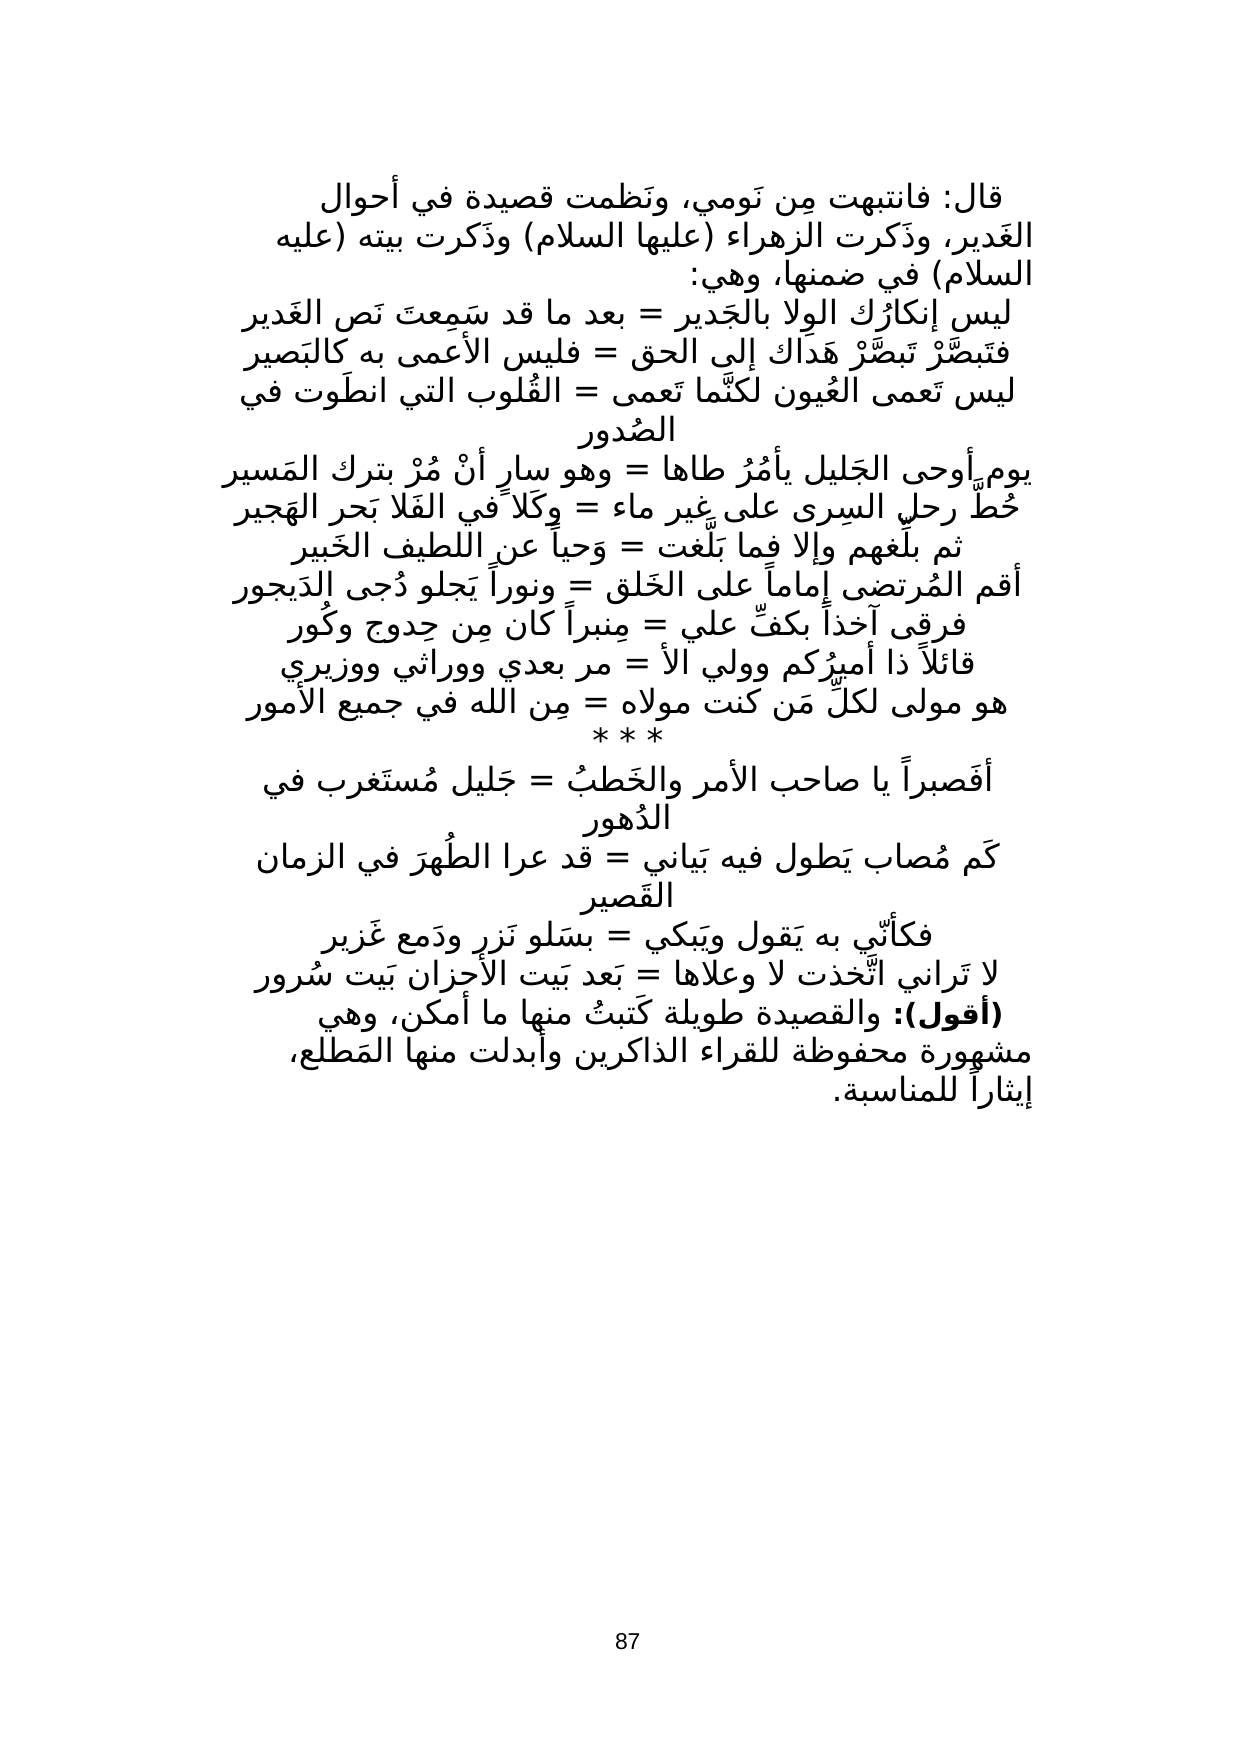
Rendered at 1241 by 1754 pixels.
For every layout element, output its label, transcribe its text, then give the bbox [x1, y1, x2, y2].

text أفَصبراً يا صاحب الأمر والخَطبُ = جَليل مُستَغرب في الدُهور [222, 760, 1033, 838]
text هو مولى لكلِّ مَن كنت مولاه = مِن الله في جميع الأمور [222, 682, 1033, 721]
text حُطَّ رحل السِرى على غير ماء = وكَلا في الفَلا بَحر الهَجير [222, 488, 1033, 527]
text فرقى آخذاً بكفِّ علي = مِنبراً كان مِن حِدوج وكُور [222, 604, 1033, 643]
text ليس إنكارُك الوِلا بالجَدير = بعد ما قد سَمِعتَ نَص الغَدير [222, 294, 1033, 333]
text فكأنّي به يَقول ويَبكي = بسَلو نَزر ودَمع غَزير [222, 915, 1033, 954]
text كَم مُصاب يَطول فيه بَياني = قد عرا الطُهرَ في الزمان القَصير [222, 838, 1033, 915]
text فتَبصَّرْ تَبصَّرْ هَداك إلى الحق = فليس الأعمى به كالبَصير [222, 333, 1033, 371]
text يوم أوحى الجَليل يأمُرُ طاها = وهو سارٍ أنْ مُرْ بترك المَسير [222, 449, 1033, 488]
text * * * [222, 721, 1033, 760]
text ليس تَعمى العُيون لكنَّما تَعمى = القُلوب التي انطَوت في الصُدور [222, 371, 1033, 449]
text ثم بلِّغهم وإلا فما بَلَّغت = وَحياً عن اللطيف الخَبير [222, 527, 1033, 566]
text لا تَراني اتَّخذت لا وعلاها = بَعد بَيت الأحزان بَيت سُرور [222, 954, 1033, 993]
text أقم المُرتضى إماماً على الخَلق = ونوراً يَجلو دُجى الدَيجور [222, 566, 1033, 604]
text قائلاً ذا أميرُكم وولي الأ = مر بعدي ووراثي ووزيري [222, 643, 1033, 682]
text قال: فانتبهت مِن نَومي، ونَظمت قصيدة في أحوال الغَدير، وذَكرت الزهراء (عليها السلام) وذَكرت بيته (عليه السلام) في ضمنها، وهي: [222, 177, 1033, 294]
text (أقول): والقصيدة طويلة كَتبتُ منها ما أمكن، وهي مشهورة محفوظة للقراء الذاكرين وأبدلت منها المَطلع، إيثاراً للمناسبة. [222, 993, 1033, 1110]
